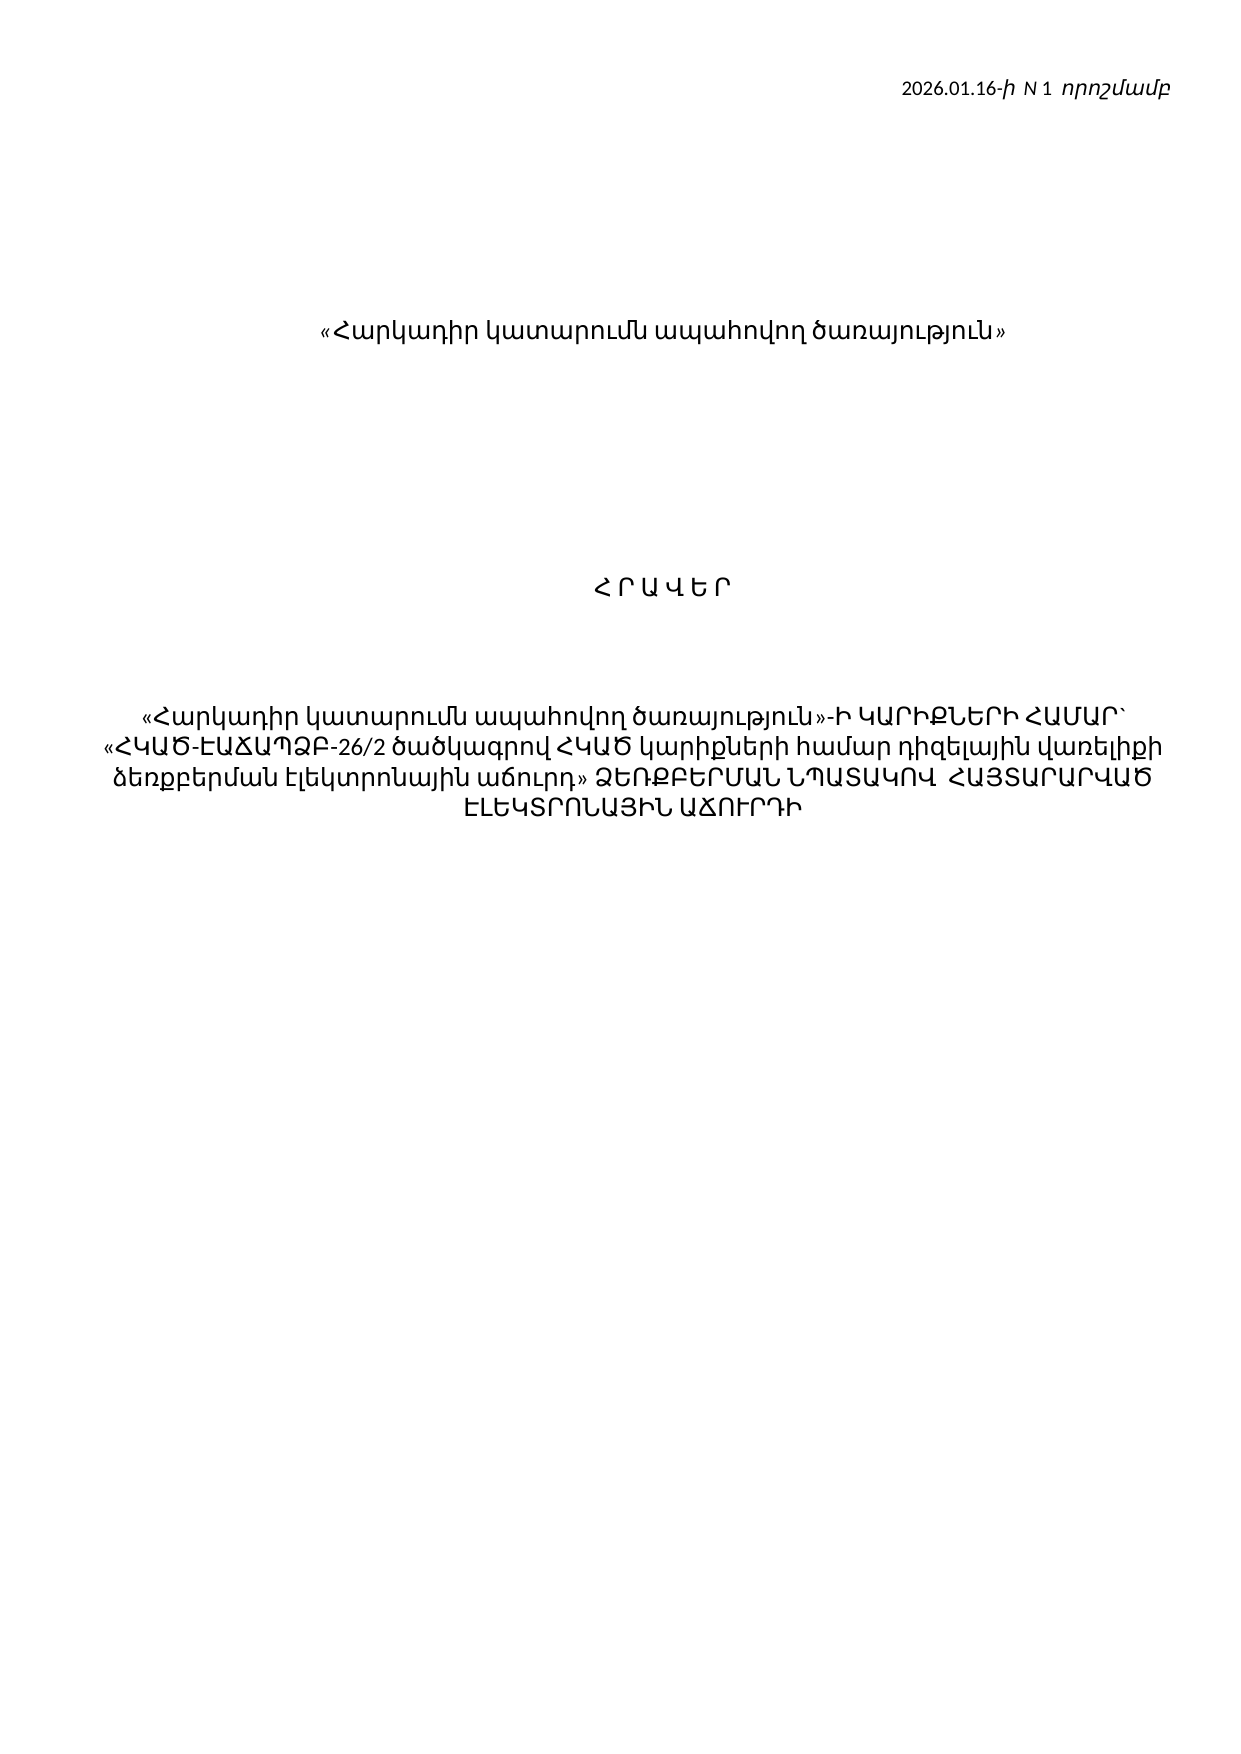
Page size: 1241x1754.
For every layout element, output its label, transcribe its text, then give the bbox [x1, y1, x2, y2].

text Հ Ր Ա Վ Ե Ր [94, 572, 1172, 602]
text « Հարկադիր կատարումն ապահովող ծառայություն» [94, 316, 1172, 346]
text «Հարկադիր կատարումն ապահովող ծառայություն»-Ի ԿԱՐԻՔՆԵՐԻ ՀԱՄԱՐ` «ՀԿԱԾ-ԷԱՃԱՊՁԲ-26/2 ծածկագրով ՀԿԱԾ կարիքների համար դիզելային վառելիքի ձեռքբերման էլեկտրոնային աճուրդ» ՁԵՌՔԲԵՐՄԱՆ ՆՊԱՏԱԿՈՎ ՀԱՅՏԱՐԱՐՎԱԾ ԷԼԵԿՏՐՈՆԱՅԻՆ ԱՃՈՒՐԴԻ [94, 701, 1172, 823]
text 2026.01.16 -ի N 1 որոշմամբ [94, 75, 1171, 100]
